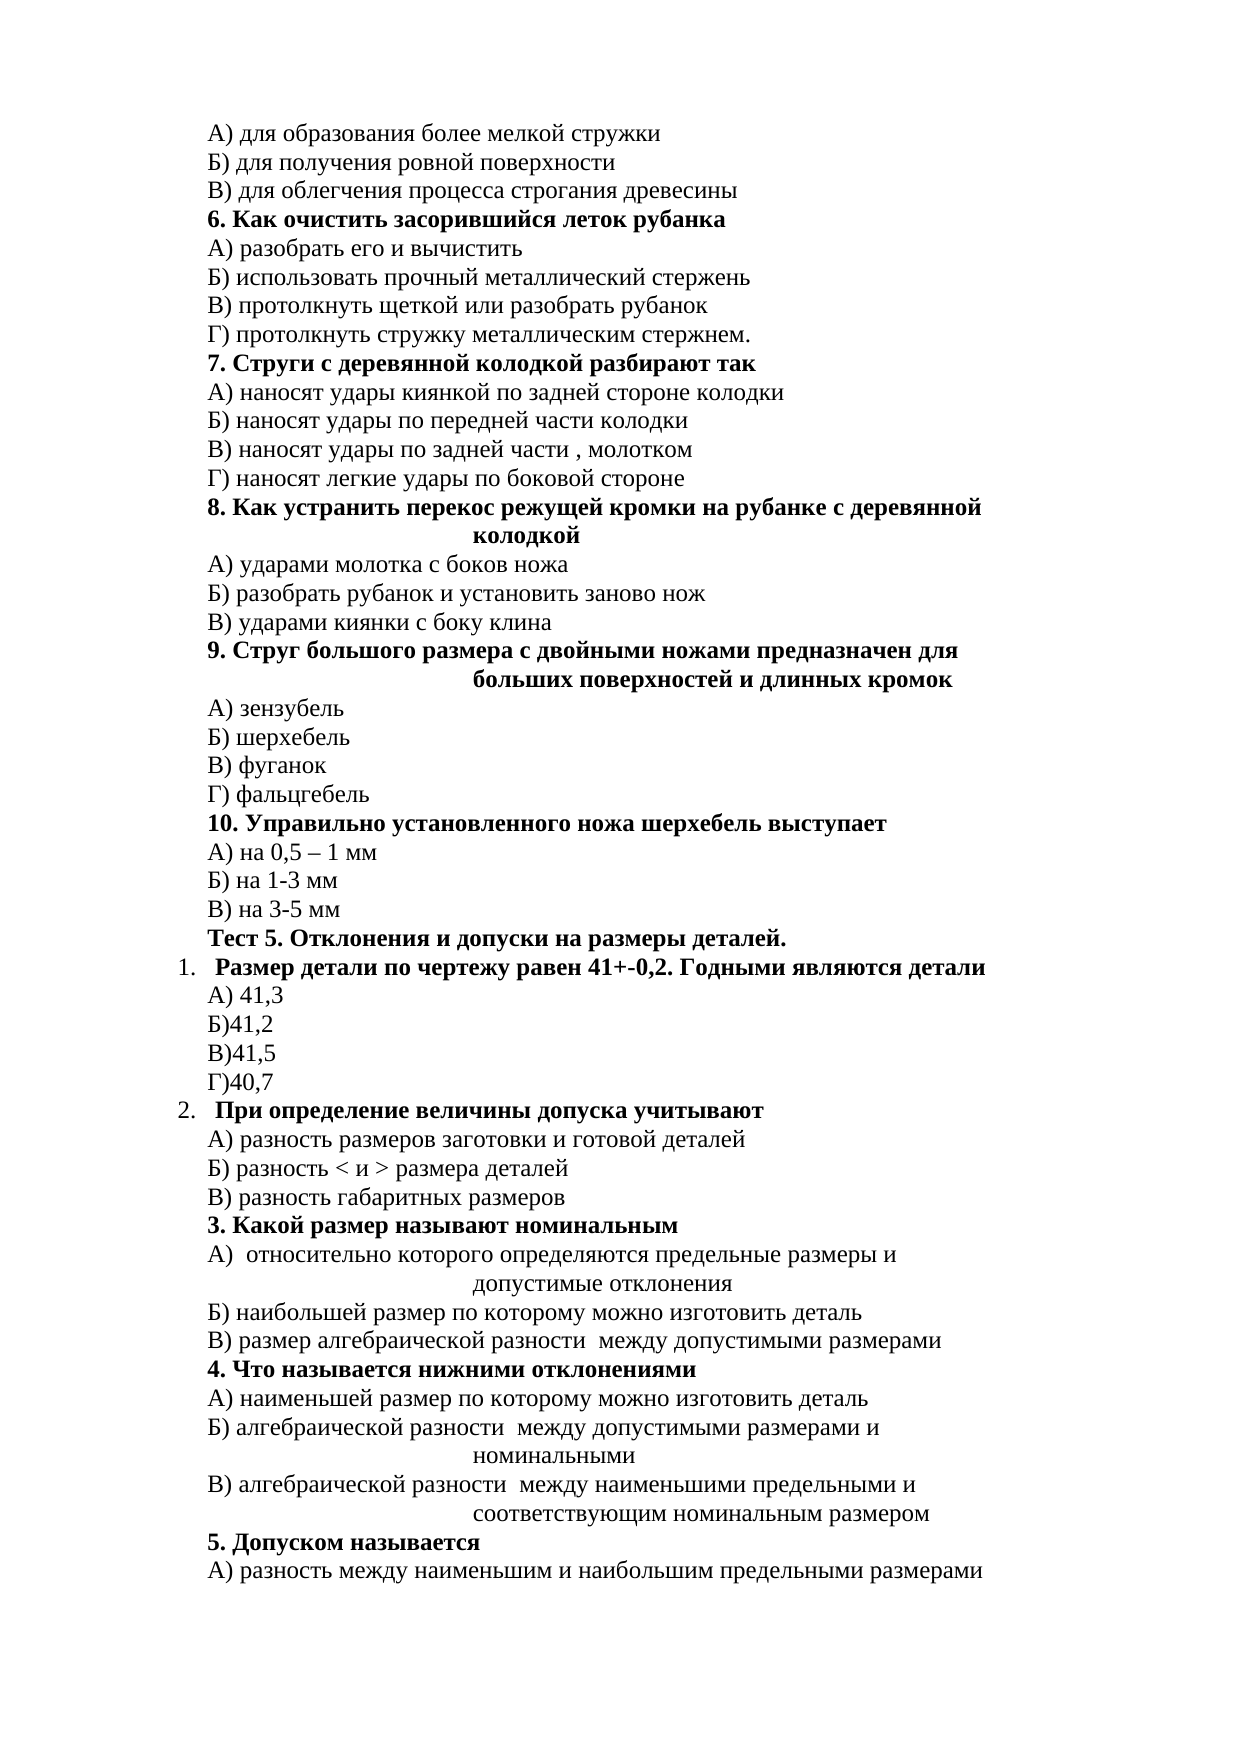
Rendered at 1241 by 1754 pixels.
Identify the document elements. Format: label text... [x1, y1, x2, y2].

text В) фуганок [207, 751, 989, 779]
text Б) алгебраической разности между допустимыми размерами и номинальными [207, 1412, 989, 1469]
text Б) наносят удары по передней части колодки [207, 406, 989, 434]
text А) наименьшей размер по которому можно изготовить деталь [207, 1383, 989, 1412]
text 6. Как очистить засорившийся леток рубанка [207, 204, 989, 233]
text А) наносят удары киянкой по задней стороне колодки [207, 377, 989, 406]
text Г) наносят легкие удары по боковой стороне [207, 463, 989, 492]
text 10. Управильно установленного ножа шерхебель выступает [207, 808, 989, 837]
text Г) фальцгебель [207, 779, 989, 808]
text 7. Струги с деревянной колодкой разбирают так [207, 348, 989, 377]
text В) для облегчения процесса строгания древесины [207, 176, 989, 204]
text Б)41,2 [207, 1009, 989, 1038]
text Б) для получения ровной поверхности [207, 147, 989, 176]
text Тест 5. Отклонения и допуски на размеры деталей. [207, 923, 989, 952]
text А) зензубель [207, 693, 989, 722]
text В)41,5 [207, 1038, 989, 1067]
text В) размер алгебраической разности между допустимыми размерами [207, 1326, 989, 1354]
text 8. Как устранить перекос режущей кромки на рубанке с деревянной колодкой [207, 492, 989, 549]
text Б) разобрать рубанок и установить заново нож [207, 578, 989, 607]
text А) ударами молотка с боков ножа [207, 549, 989, 578]
text В) разность габаритных размеров [207, 1182, 989, 1211]
text 4. Что называется нижними отклонениями [207, 1354, 989, 1383]
text А) разность размеров заготовки и готовой деталей [207, 1124, 989, 1153]
text Б) шерхебель [207, 722, 989, 751]
text 3. Какой размер называют номинальным [207, 1211, 989, 1239]
text В) алгебраической разности между наименьшими предельными и соответствующим номинальным размером [207, 1469, 989, 1527]
text А) 41,3 [207, 981, 989, 1009]
text Б) разность < и > размера деталей [207, 1153, 989, 1182]
text А) относительно которого определяются предельные размеры и допустимые отклонения [207, 1239, 989, 1297]
text А) разобрать его и вычистить [207, 233, 989, 262]
list При определение величины допуска учитывают [177, 1096, 989, 1124]
text Б) наибольшей размер по которому можно изготовить деталь [207, 1297, 989, 1326]
text А) на 0,5 – 1 мм [207, 837, 989, 866]
text В) наносят удары по задней части , молотком [207, 434, 989, 463]
text А) для образования более мелкой стружки [207, 118, 989, 147]
text В) протолкнуть щеткой или разобрать рубанок [207, 291, 989, 319]
list Размер детали по чертежу равен 41+-0,2. Годными являются детали [177, 952, 989, 981]
text Г)40,7 [207, 1067, 989, 1096]
text 5. Допуском называется [207, 1527, 989, 1556]
text Б) использовать прочный металлический стержень [207, 262, 989, 291]
text В) на 3-5 мм [207, 894, 989, 923]
text Г) протолкнуть стружку металлическим стержнем. [207, 319, 989, 348]
text Б) на 1-3 мм [207, 866, 989, 894]
text В) ударами киянки с боку клина [207, 607, 989, 636]
text 9. Струг большого размера с двойными ножами предназначен для больших поверхностей и длинных кромок [207, 636, 989, 693]
text А) разность между наименьшим и наибольшим предельными размерами [207, 1556, 989, 1584]
